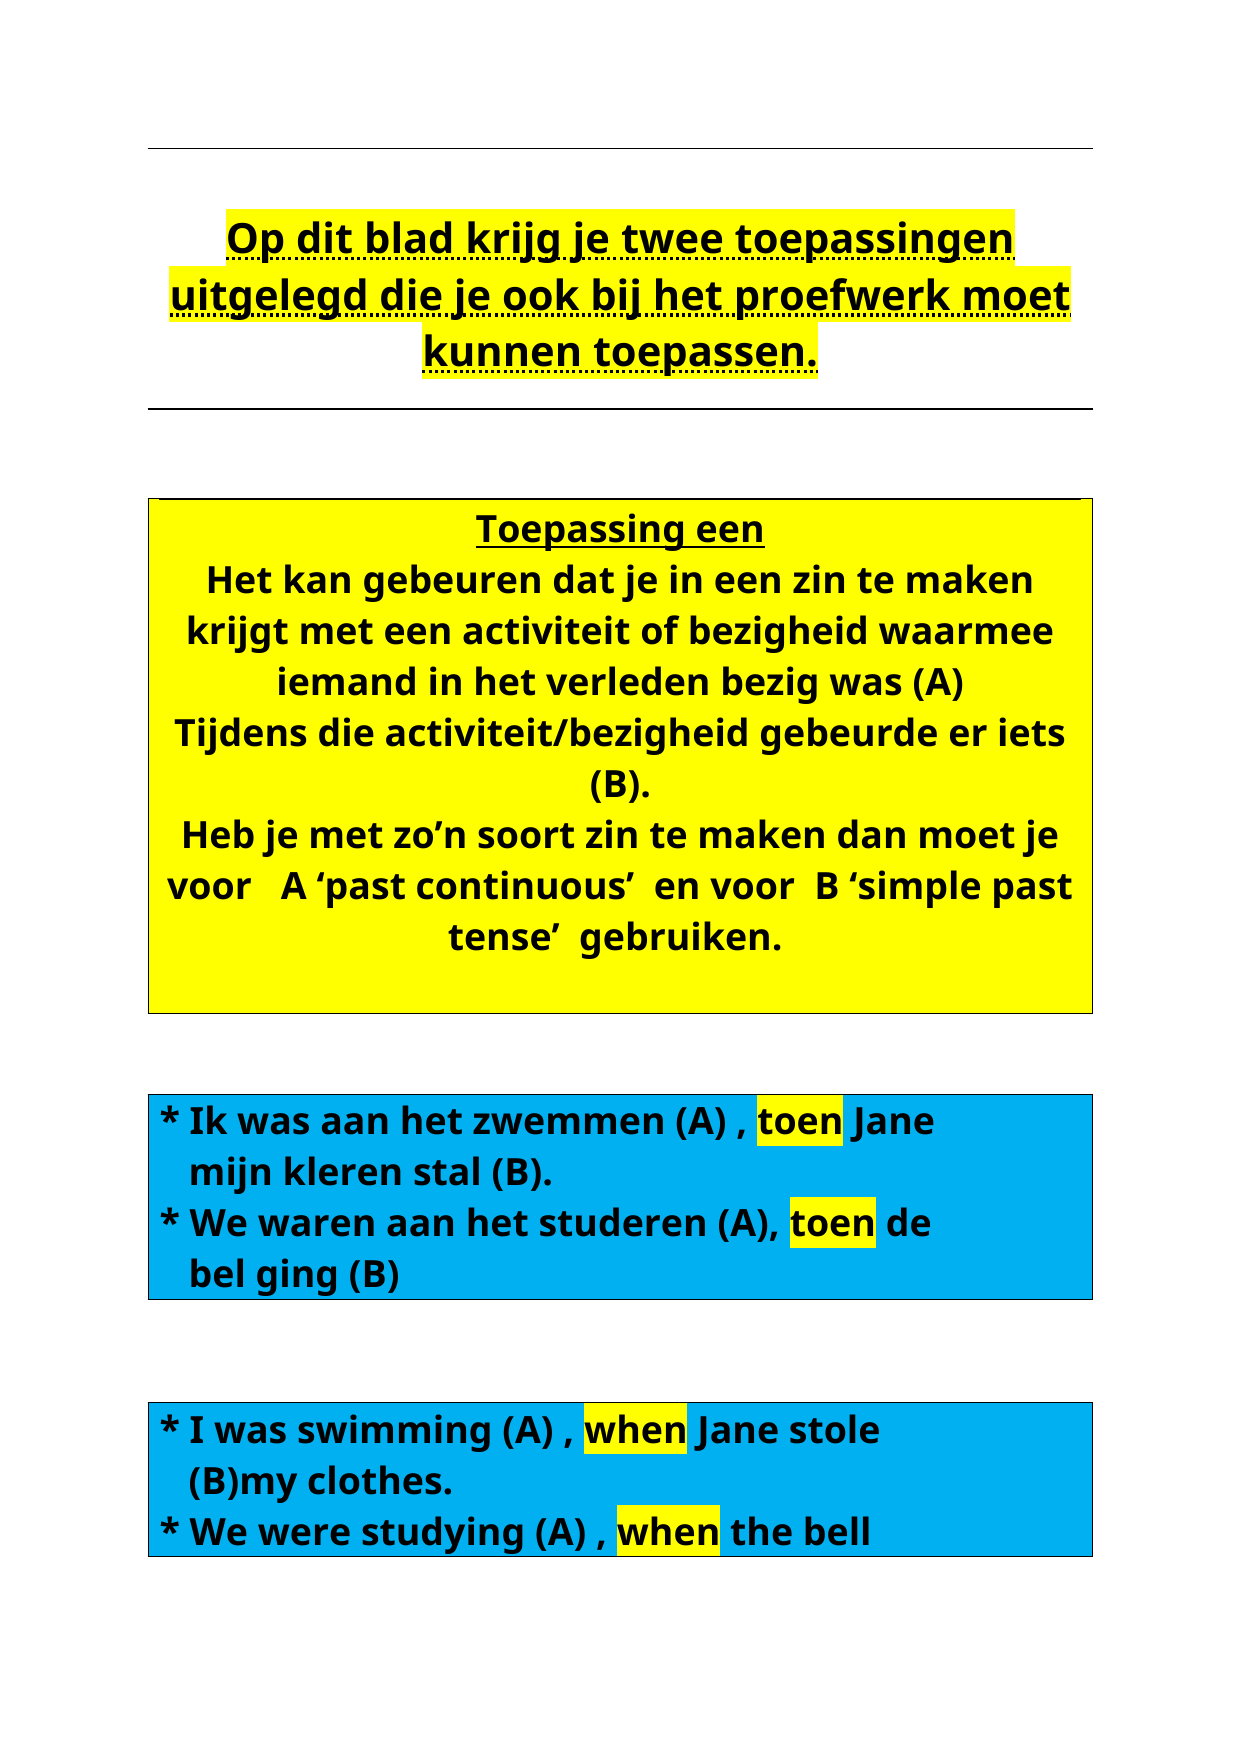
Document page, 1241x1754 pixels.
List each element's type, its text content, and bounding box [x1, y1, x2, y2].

text Op dit blad krijg je twee toepassingen uitgelegd die je ook bij het proefwerk moet kunnen toepassen. [818, 209, 1093, 379]
table_header * Ik was aan het zwemmen (A) , toen Jane mijn kleren stal (B). * We waren aan het studeren (A), toen de bel ging (B) [149, 1095, 1092, 1299]
text Op dit blad krijg je twee toepassingen uitgelegd die je ook bij het proefwerk moet kunnen toepassen. [148, 209, 422, 379]
table_header Toepassing een Het kan gebeuren dat je in een zin te maken krijgt met een activiteit of bezigheid waarmee iemand in het verleden bezig was (A) Tijdens die activiteit/bezigheid gebeurde er iets (B). Heb je met zo’n soort zin te maken dan moet je voor A ‘past continuous’ en voor B ‘simple past tense’ gebruiken. Het kan gebeuren dat je binnen één zin te maken krijgt met twee activiteiten of bezigheden die in het verleden plaatsvonden. [149, 499, 1092, 1013]
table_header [149, 1403, 1092, 1556]
